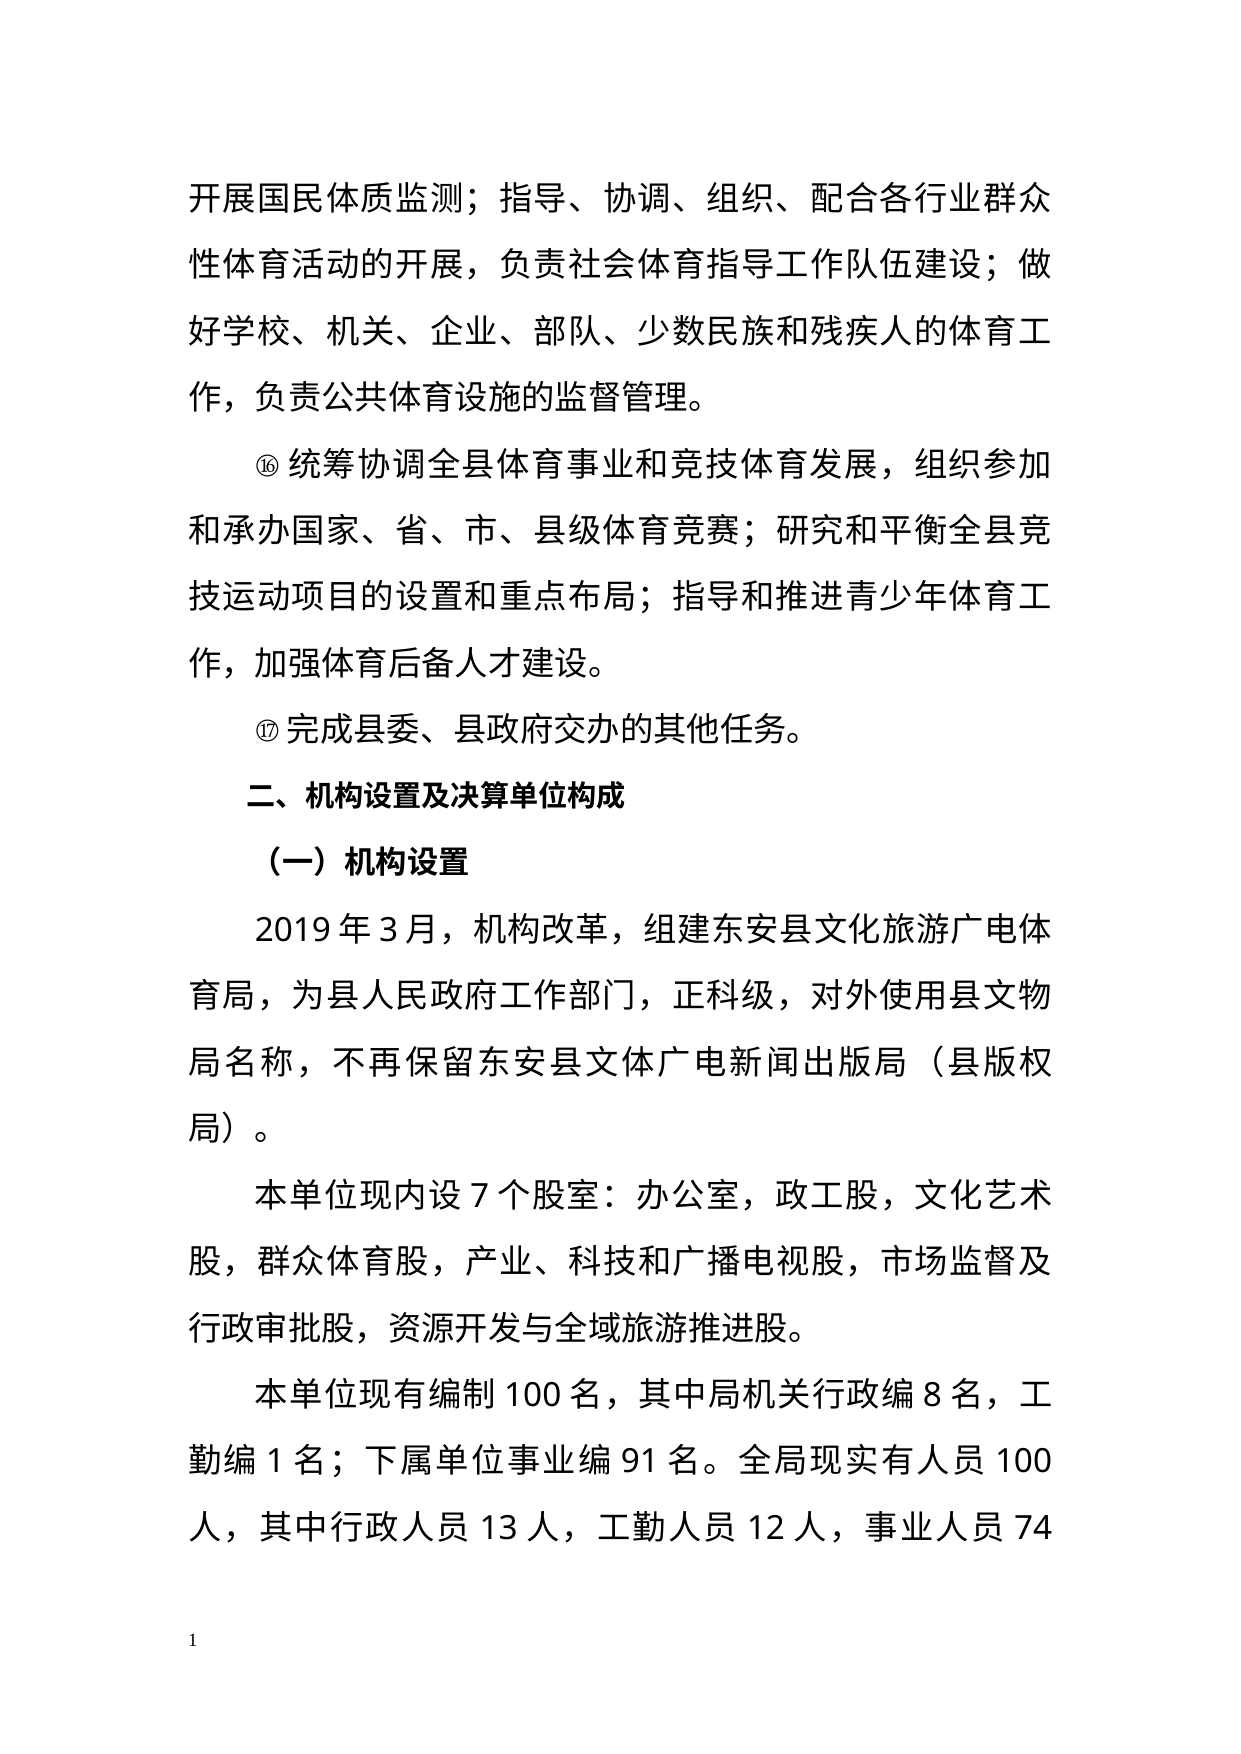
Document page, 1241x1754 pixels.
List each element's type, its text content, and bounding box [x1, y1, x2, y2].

text ⑯统筹协调全县体育事业和竞技体育发展，组织参加和承办国家、省、市、县级体育竞赛；研究和平衡全县竞技运动项目的设置和重点布局；指导和推进青少年体育工作，加强体育后备人才建设。 [188, 428, 1052, 694]
text 本单位现内设7个股室：办公室，政工股，文化艺术股，群众体育股，产业、科技和广播电视股，市场监督及行政审批股，资源开发与全域旅游推进股。 [188, 1159, 1052, 1359]
text ⑰完成县委、县政府交办的其他任务。 [188, 694, 1052, 761]
list 机构设置及决算单位构成 [188, 761, 1052, 827]
text 2019年3月，机构改革，组建东安县文化旅游广电体育局，为县人民政府工作部门，正科级，对外使用县文物局名称，不再保留东安县文体广电新闻出版局（县版权局）。 [188, 893, 1052, 1159]
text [188, 1359, 1052, 1558]
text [188, 162, 1052, 428]
text （一）机构设置 [188, 827, 1052, 893]
